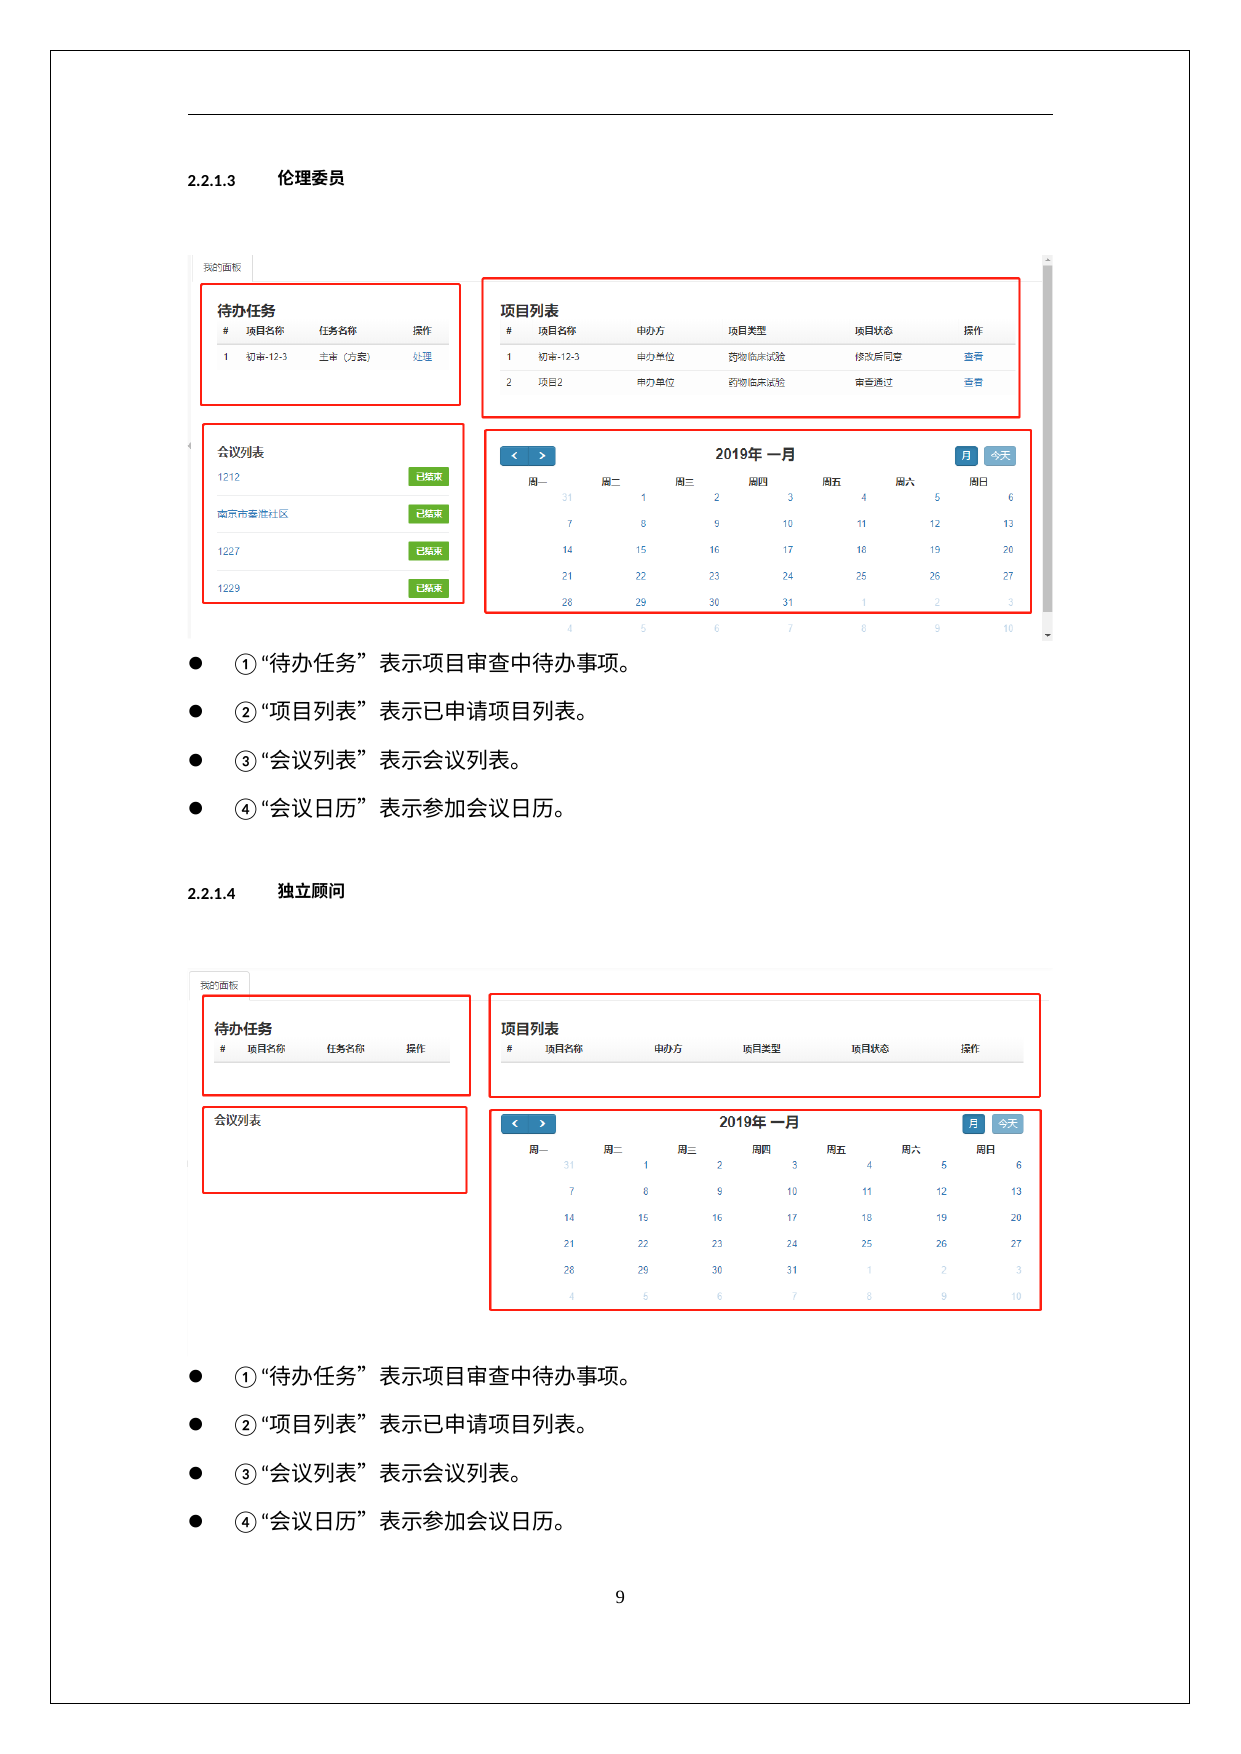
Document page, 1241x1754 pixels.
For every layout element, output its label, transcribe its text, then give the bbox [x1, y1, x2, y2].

subtitle 独立顾问 [187, 866, 1053, 931]
list ①“待办任务”表示项目审查中待办事项。 [187, 646, 1053, 678]
picture [187, 968, 1053, 1359]
subtitle 伦理委员 [187, 153, 1053, 218]
picture [187, 255, 1053, 641]
list ①“待办任务”表示项目审查中待办事项。 [187, 1359, 1053, 1391]
list ②“项目列表”表示已申请项目列表。 [187, 1407, 1053, 1439]
list ③“会议列表”表示会议列表。 [187, 1455, 1053, 1488]
list ③“会议列表”表示会议列表。 [187, 742, 1053, 775]
list ②“项目列表”表示已申请项目列表。 [187, 694, 1053, 726]
list ④“会议日历”表示参加会议日历。 [187, 791, 1053, 823]
list ④“会议日历”表示参加会议日历。 [187, 1504, 1053, 1536]
